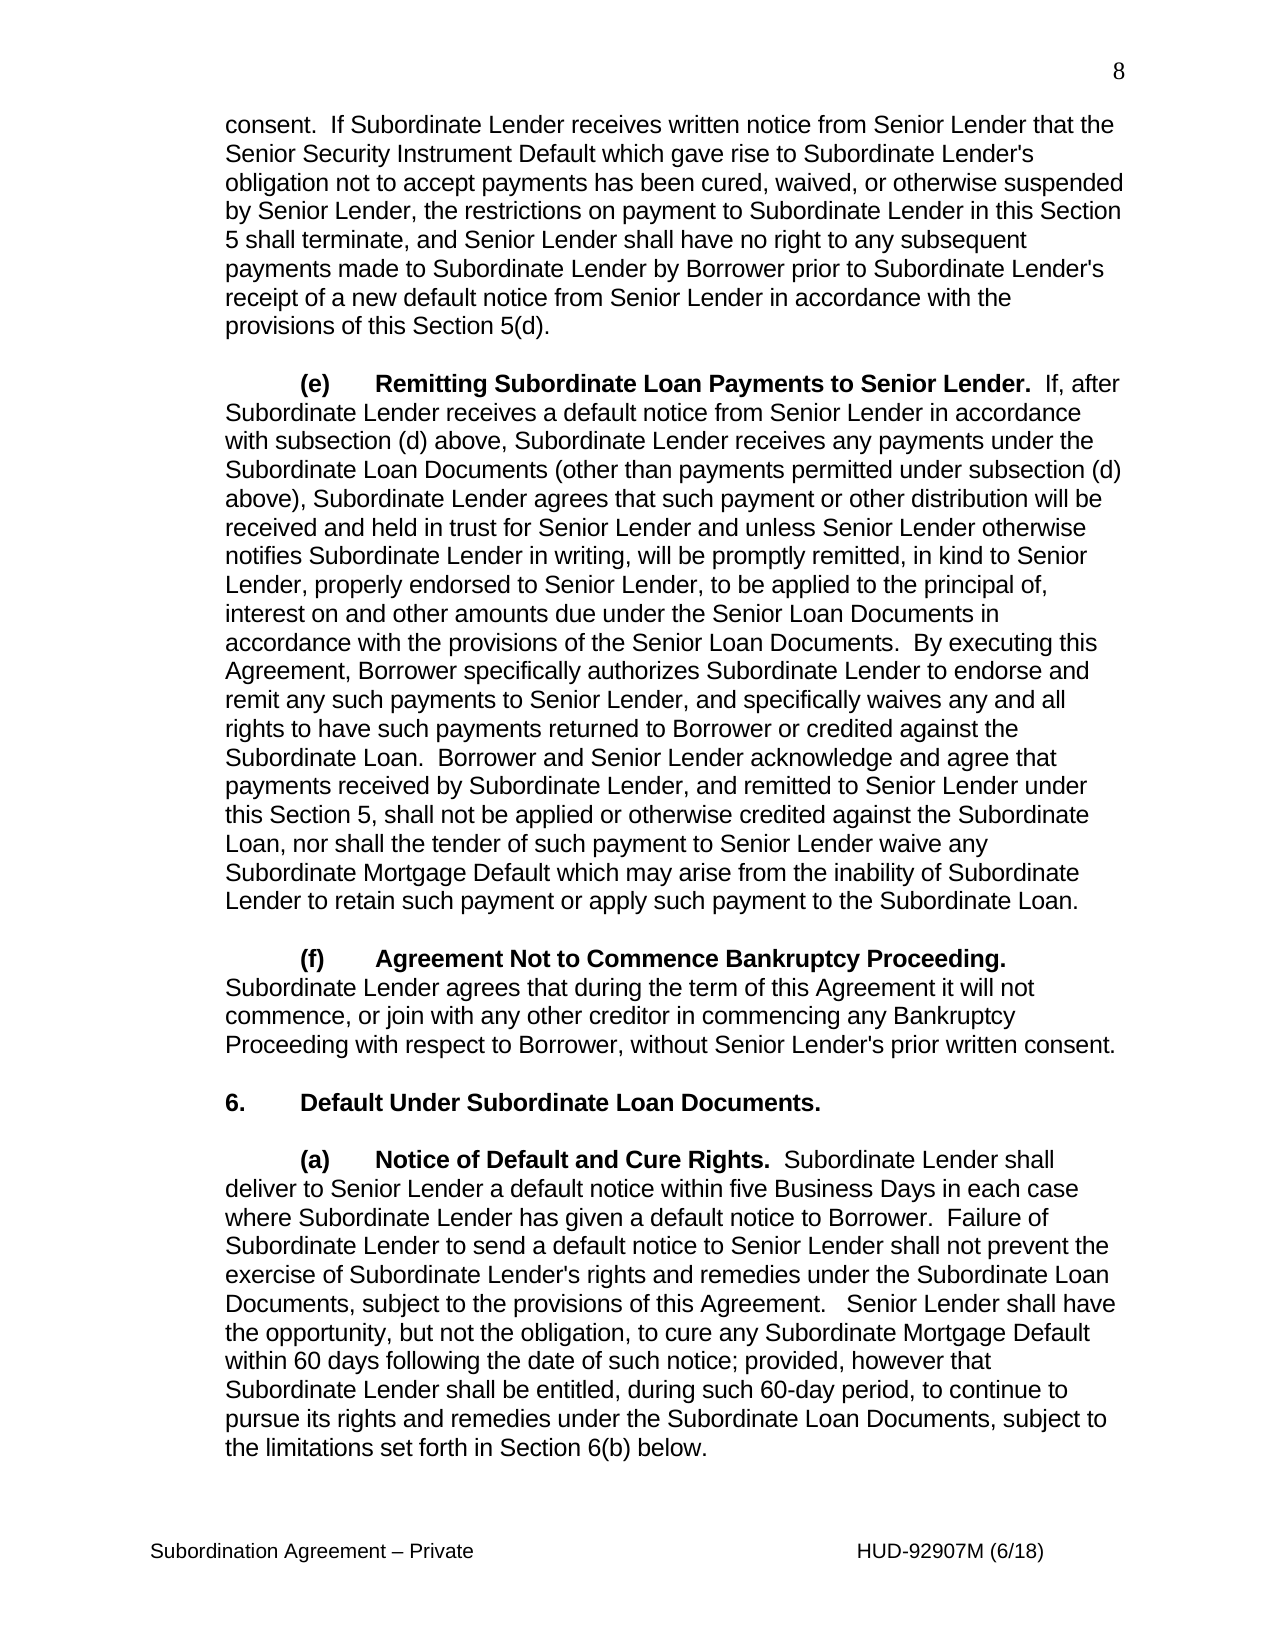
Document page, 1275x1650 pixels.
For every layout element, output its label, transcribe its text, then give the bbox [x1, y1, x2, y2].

text (a) Notice of Default and Cure Rights. Subordinate Lender shall deliver to Senior Lender a default notice within five Business Days in each case where Subordinate Lender has given a default notice to Borrower. Failure of Subordinate Lender to send a default notice to Senior Lender shall not prevent the exercise of Subordinate Lender's rights and remedies under the Subordinate Loan Documents, subject to the provisions of this Agreement. Senior Lender shall have the opportunity, but not the obligation, to cure any Subordinate Mortgage Default within 60 days following the date of such notice; provided, however that Subordinate Lender shall be entitled, during such 60-day period, to continue to pursue its rights and remedies under the Subordinate Loan Documents, subject to the limitations set forth in Section 6(b) below. [150, 1145, 1125, 1461]
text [150, 110, 1125, 340]
text (e) Remitting Subordinate Loan Payments to Senior Lender. If, after Subordinate Lender receives a default notice from Senior Lender in accordance with subsection (d) above, Subordinate Lender receives any payments under the Subordinate Loan Documents (other than payments permitted under subsection (d) above), Subordinate Lender agrees that such payment or other distribution will be received and held in trust for Senior Lender and unless Senior Lender otherwise notifies Subordinate Lender in writing, will be promptly remitted, in kind to Senior Lender, properly endorsed to Senior Lender, to be applied to the principal of, interest on and other amounts due under the Senior Loan Documents in accordance with the provisions of the Senior Loan Documents. By executing this Agreement, Borrower specifically authorizes Subordinate Lender to endorse and remit any such payments to Senior Lender, and specifically waives any and all rights to have such payments returned to Borrower or credited against the Subordinate Loan. Borrower and Senior Lender acknowledge and agree that payments received by Subordinate Lender, and remitted to Senior Lender under this Section 5, shall not be applied or otherwise credited against the Subordinate Loan, nor shall the tender of such payment to Senior Lender waive any Subordinate Mortgage Default which may arise from the inability of Subordinate Lender to retain such payment or apply such payment to the Subordinate Loan. [150, 369, 1125, 915]
text 6. Default Under Subordinate Loan Documents. [150, 1087, 1125, 1116]
text (f) Agreement Not to Commence Bankruptcy Proceeding. Subordinate Lender agrees that during the term of this Agreement it will not commence, or join with any other creditor in commencing any Bankruptcy Proceeding with respect to Borrower, without Senior Lender's prior written consent. [150, 944, 1125, 1059]
